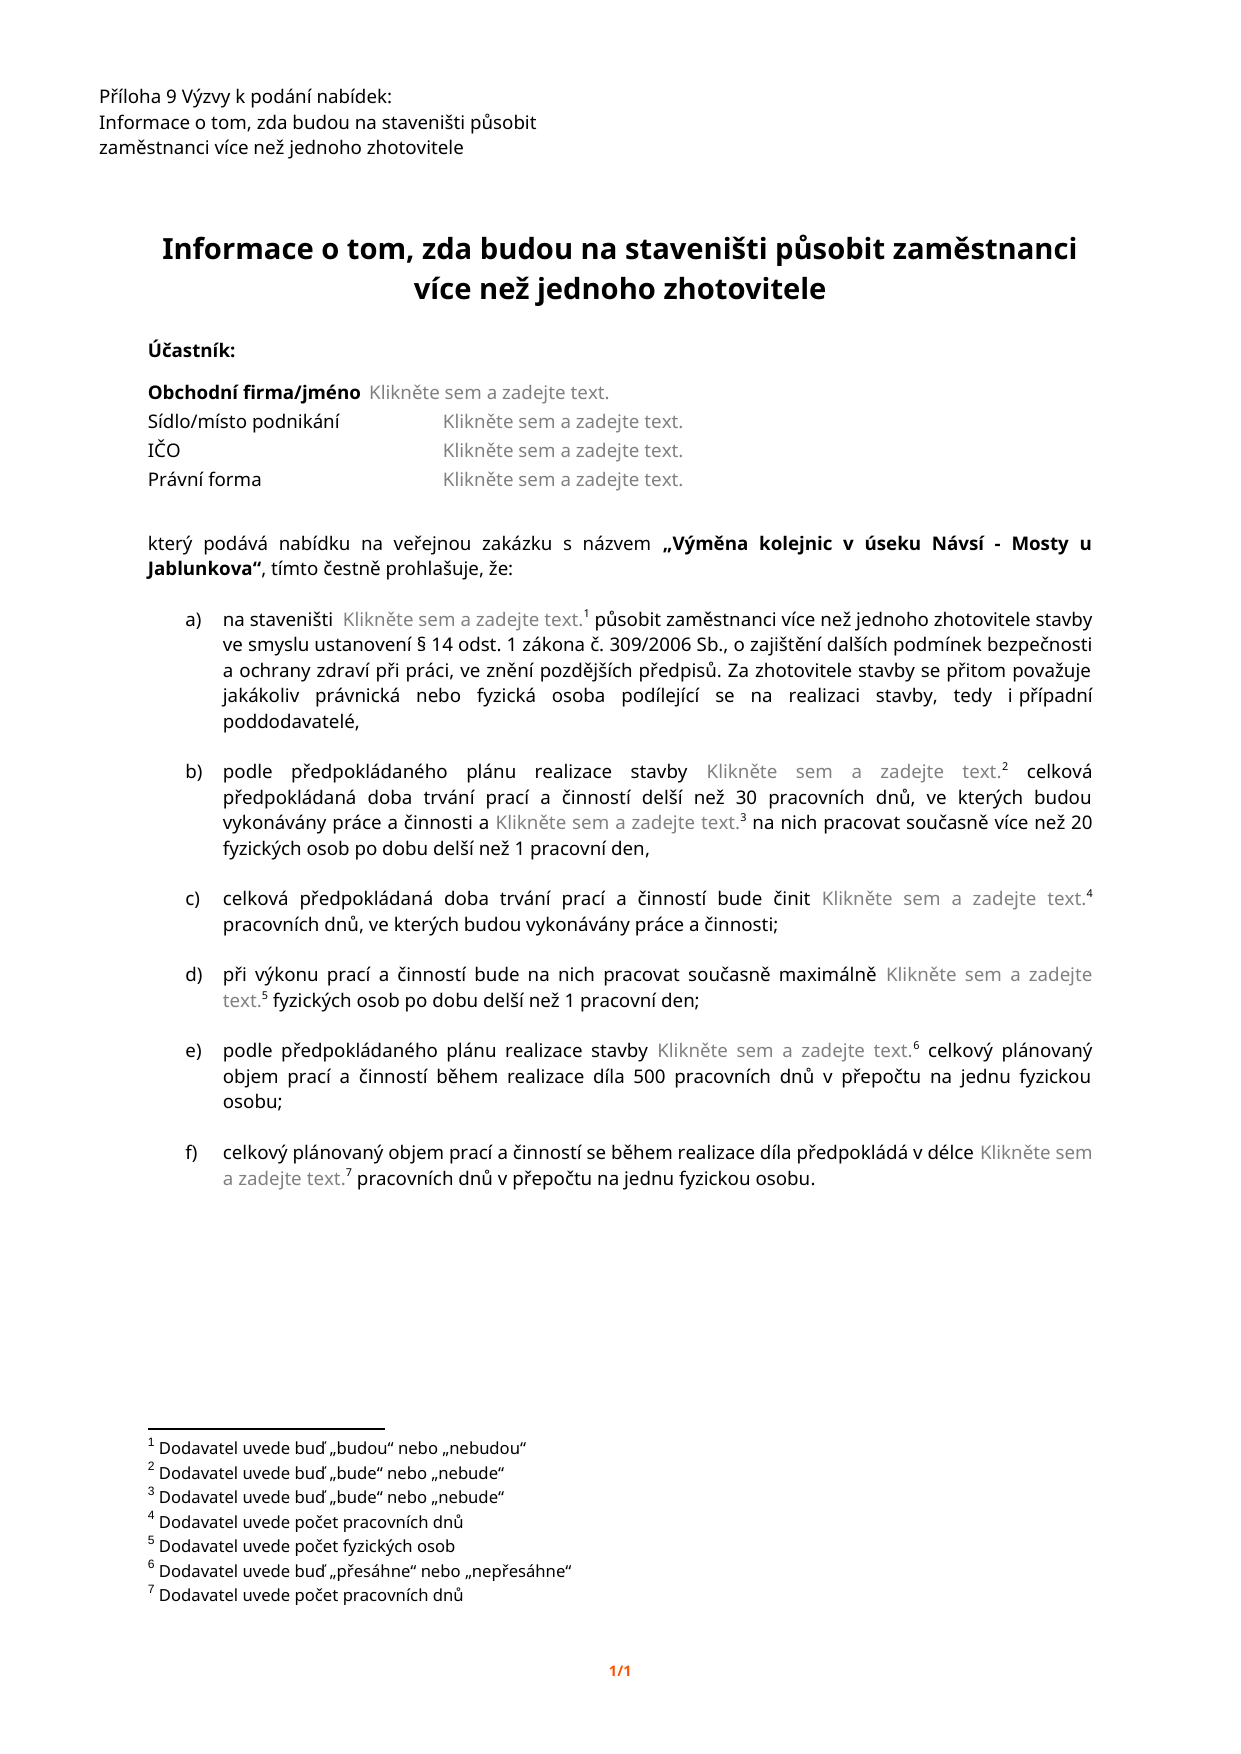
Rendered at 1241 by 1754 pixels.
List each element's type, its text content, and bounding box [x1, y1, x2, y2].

text Obchodní firma/jméno [148, 376, 1093, 405]
list podle předpokládaného plánu realizace stavby celková předpokládaná doba trvání prací a činností delší než 30 pracovních dnů, ve kterých budou vykonávány práce a činnosti a na nich pracovat současně více než 20 fyzických osob po dobu delší než 1 pracovní den, [185, 759, 1093, 861]
list celkový plánovaný objem prací a činností se během realizace díla předpokládá v délce pracovních dnů v přepočtu na jednu fyzickou osobu. [185, 1139, 1093, 1190]
text Právní forma [148, 463, 1093, 492]
list celková předpokládaná doba trvání prací a činností bude činit pracovních dnů, ve kterých budou vykonávány práce a činnosti; [185, 886, 1093, 937]
title Informace o tom, zda budou na staveništi působit zaměstnanci více než jednoho zhotovitele [148, 228, 1093, 308]
list podle předpokládaného plánu realizace stavby celkový plánovaný objem prací a činností během realizace díla 500 pracovních dnů v přepočtu na jednu fyzickou osobu; [185, 1038, 1093, 1114]
text Účastník: [148, 333, 1093, 364]
list při výkonu prací a činností bude na nich pracovat současně maximálně fyzických osob po dobu delší než 1 pracovní den; [185, 962, 1093, 1013]
text IČO [148, 434, 1093, 463]
text který podává nabídku na veřejnou zakázku s názvem „Výměna kolejnic v úseku Návsí - Mosty u Jablunkova“, tímto čestně prohlašuje, že: [148, 530, 1093, 581]
list na staveništi působit zaměstnanci více než jednoho zhotovitele stavby ve smyslu ustanovení § 14 odst. 1 zákona č. 309/2006 Sb., o zajištění dalších podmínek bezpečnosti a ochrany zdraví při práci, ve znění pozdějších předpisů. Za zhotovitele stavby se přitom považuje jakákoliv právnická nebo fyzická osoba podílející se na realizaci stavby, tedy i případní poddodavatelé, [185, 606, 1093, 734]
text Sídlo/místo podnikání [148, 405, 1093, 434]
